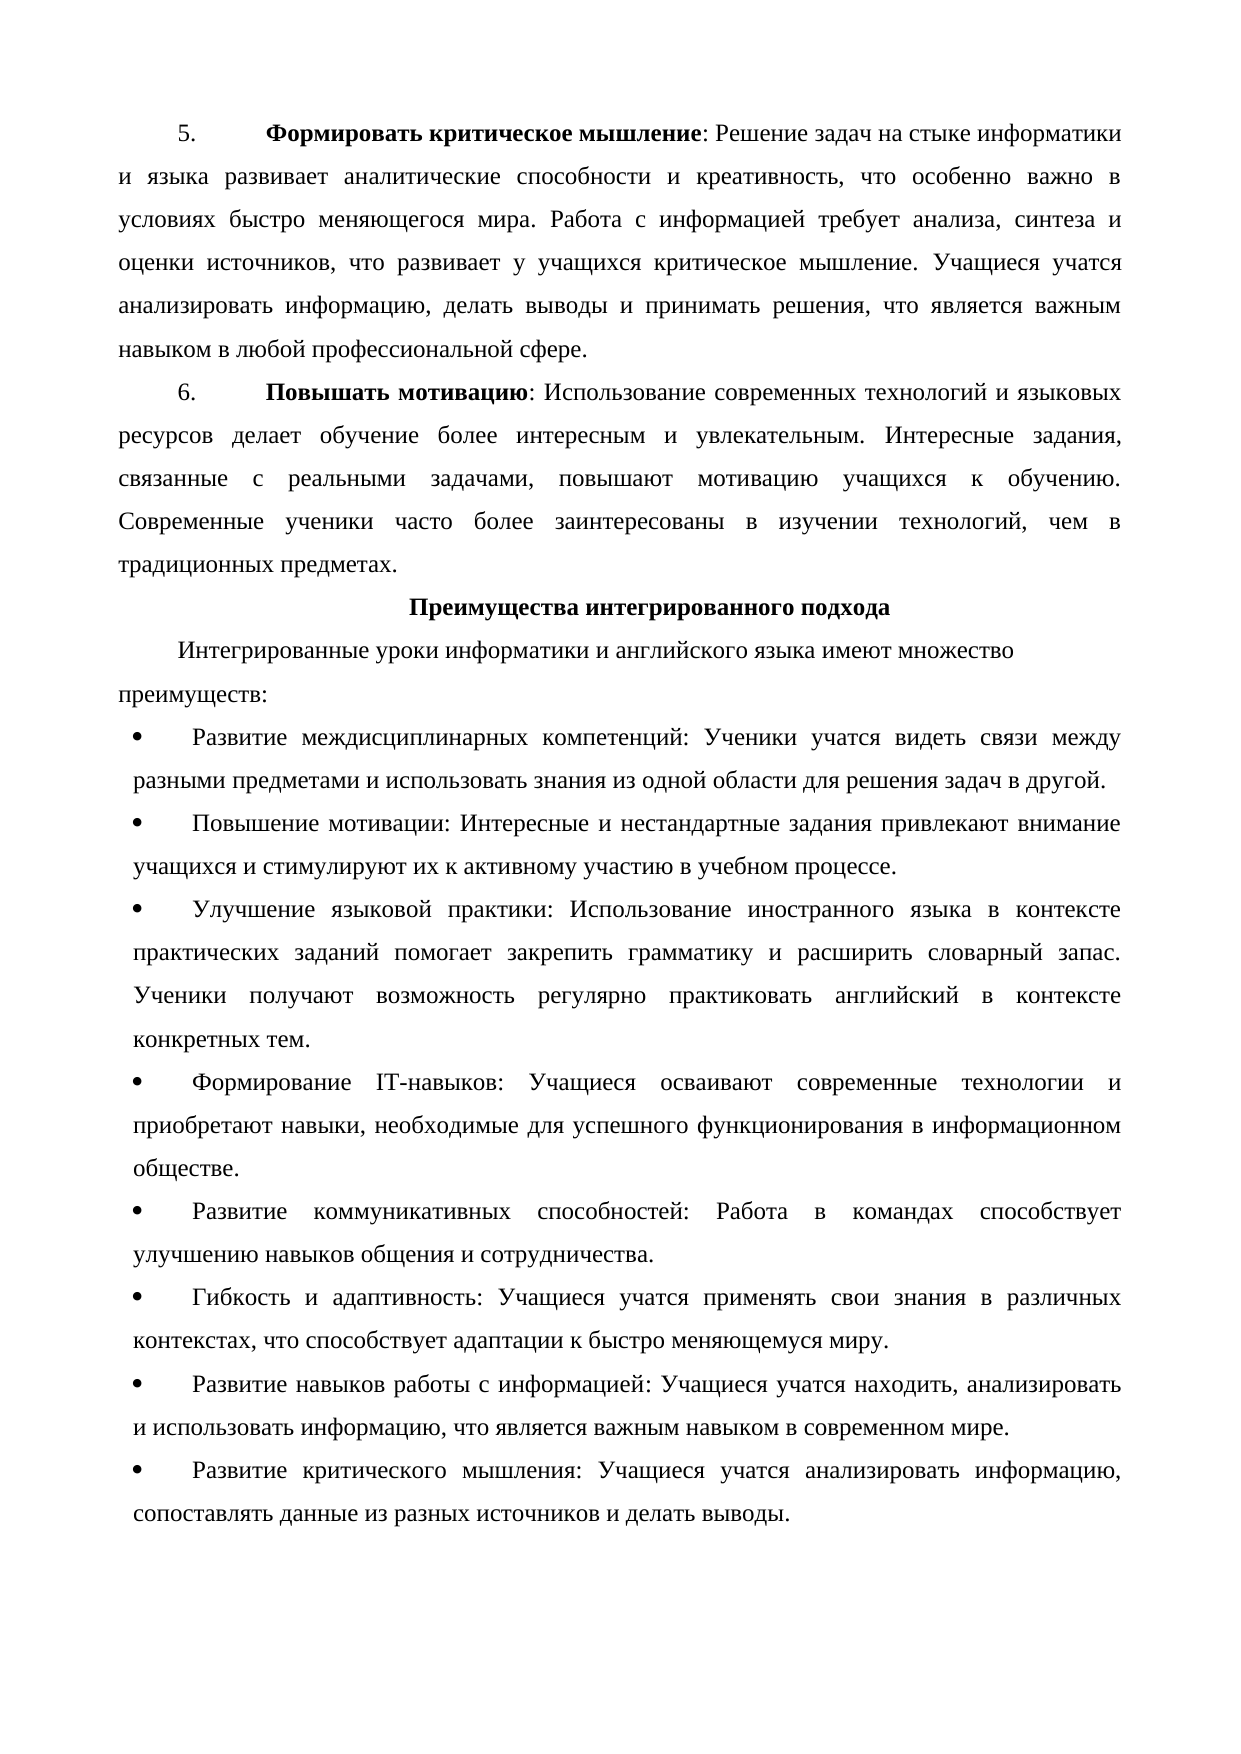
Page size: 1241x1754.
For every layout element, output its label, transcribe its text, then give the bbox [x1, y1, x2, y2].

text Интегрированные уроки информатики и английского языка имеют множество преимуществ: [118, 636, 1122, 707]
list Развитие междисциплинарных компетенций: Ученики учатся видеть связи между разными предметами и использовать знания из одной области для решения задач в другой. [133, 722, 1122, 794]
list Развитие коммуникативных способностей: Работа в командах способствует улучшению навыков общения и сотрудничества. [133, 1196, 1122, 1268]
list Формирование IT-навыков: Учащиеся осваивают современные технологии и приобретают навыки, необходимые для успешного функционирования в информационном обществе. [133, 1067, 1122, 1182]
list Улучшение языковой практики: Использование иностранного языка в контексте практических заданий помогает закрепить грамматику и расширить словарный запас. Ученики получают возможность регулярно практиковать английский в контексте конкретных тем. [133, 894, 1122, 1052]
list Формировать критическое мышление: Решение задач на стыке информатики и языка развивает аналитические способности и креативность, что особенно важно в условиях быстро меняющегося мира. Работа с информацией требует анализа, синтеза и оценки источников, что развивает у учащихся критическое мышление. Учащиеся учатся анализировать информацию, делать выводы и принимать решения, что является важным навыком в любой профессиональной сфере. [118, 118, 1122, 362]
list Развитие критического мышления: Учащиеся учатся анализировать информацию, сопоставлять данные из разных источников и делать выводы. [133, 1455, 1122, 1527]
list Развитие навыков работы с информацией: Учащиеся учатся находить, анализировать и использовать информацию, что является важным навыком в современном мире. [133, 1369, 1122, 1441]
list Гибкость и адаптивность: Учащиеся учатся применять свои знания в различных контекстах, что способствует адаптации к быстро меняющемуся миру. [133, 1282, 1122, 1354]
list Повышение мотивации: Интересные и нестандартные задания привлекают внимание учащихся и стимулируют их к активному участию в учебном процессе. [133, 808, 1122, 880]
text Преимущества интегрированного подхода [118, 592, 1122, 621]
list Повышать мотивацию: Использование современных технологий и языковых ресурсов делает обучение более интересным и увлекательным. Интересные задания, связанные с реальными задачами, повышают мотивацию учащихся к обучению. Современные ученики часто более заинтересованы в изучении технологий, чем в традиционных предметах. [118, 377, 1122, 578]
